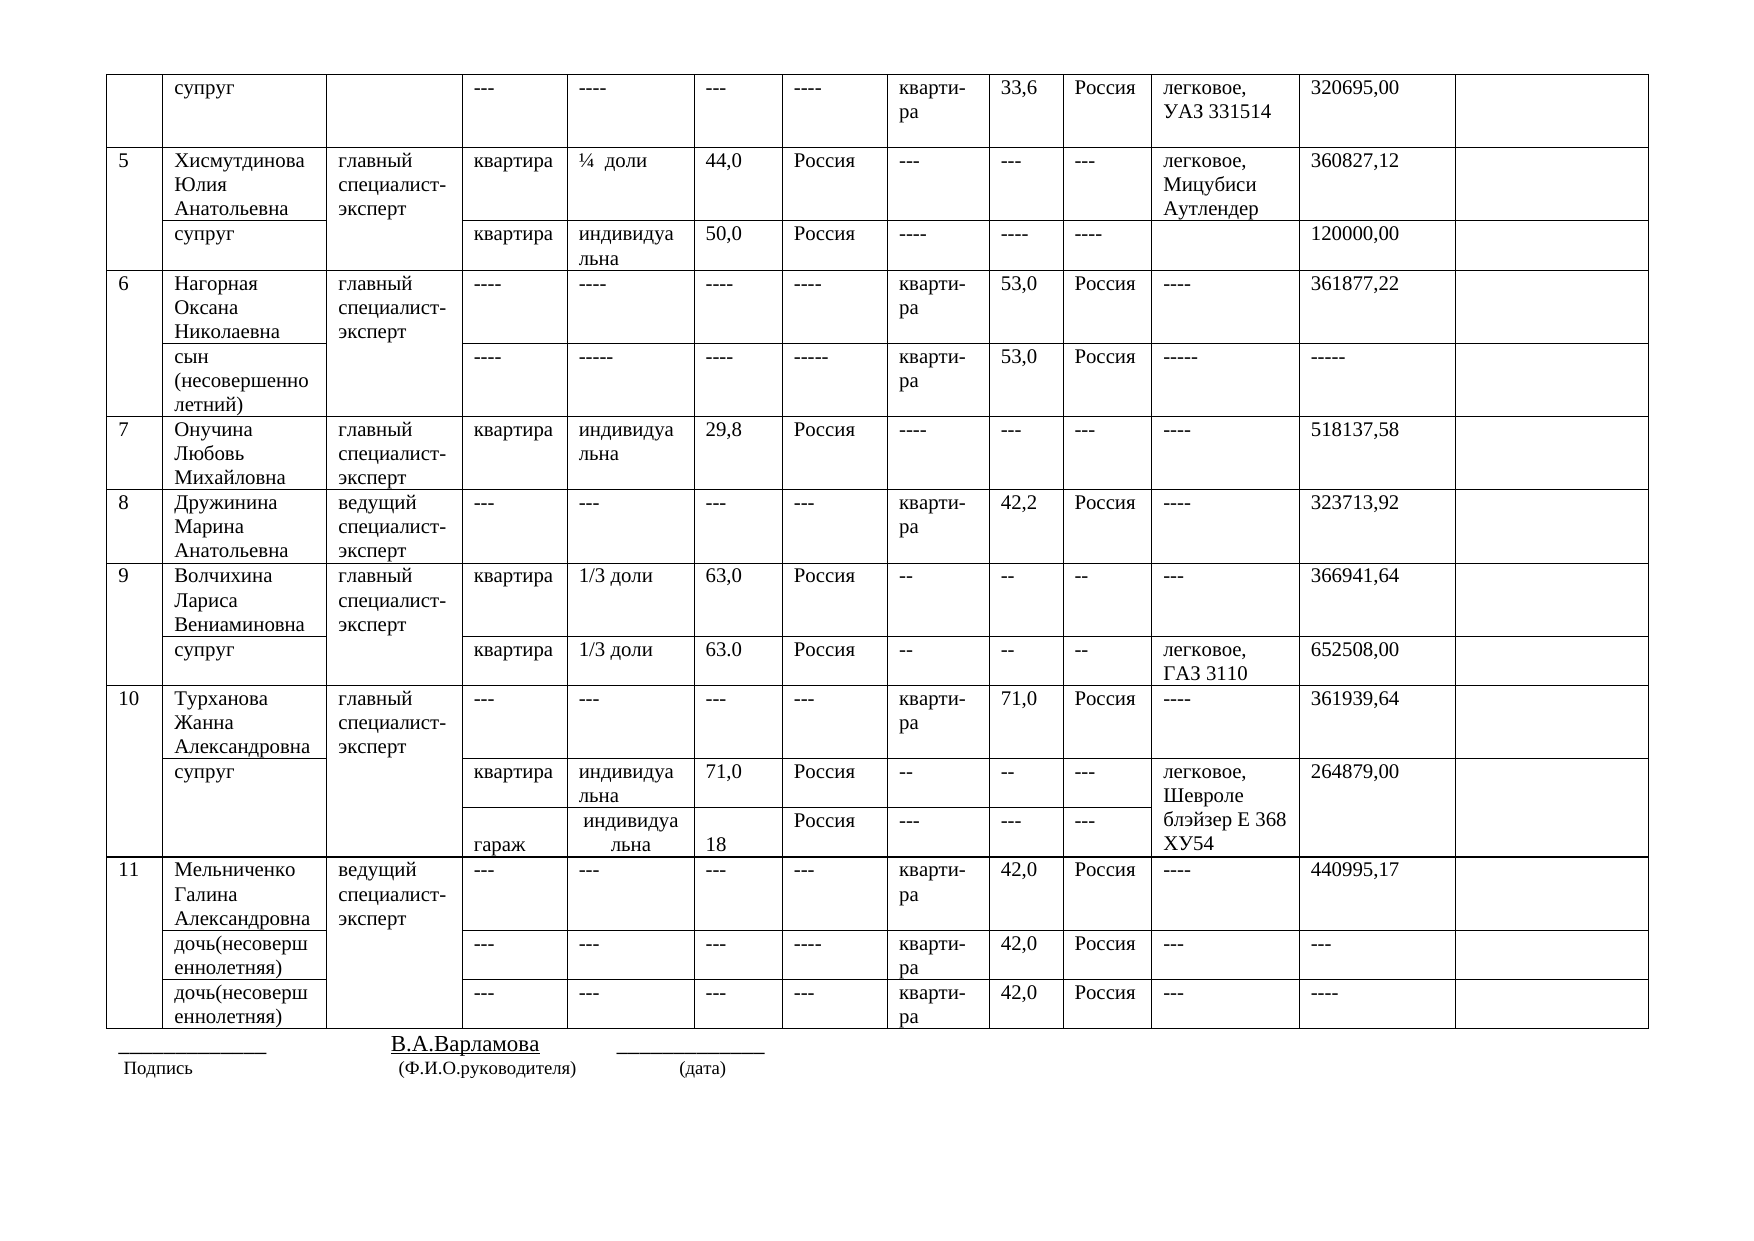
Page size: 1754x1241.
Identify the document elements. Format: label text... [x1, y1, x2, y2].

table_cell --- [568, 858, 694, 929]
table_cell 63.0 [695, 637, 782, 685]
table_cell 42,0 [990, 858, 1063, 929]
table_cell ведущий специалист-эксперт [327, 858, 462, 1028]
table_cell 5 [107, 148, 162, 269]
table_cell --- [568, 931, 694, 979]
table_cell --- [783, 858, 887, 929]
table_cell кварти- ра [888, 686, 989, 758]
table_cell --- [568, 490, 694, 562]
table_cell 71,0 [990, 686, 1063, 758]
table_cell главный специалист-эксперт [327, 417, 462, 489]
table_cell Россия [1064, 271, 1151, 343]
table_cell 440995,17 [1300, 858, 1455, 929]
table_cell --- [695, 490, 782, 562]
table_cell --- [463, 686, 567, 758]
table_cell 323713,92 [1300, 490, 1455, 562]
table_cell 11 [107, 858, 162, 1028]
table_cell ----- [568, 344, 694, 416]
table_cell 42,0 [990, 931, 1063, 979]
table_cell Россия [783, 148, 887, 220]
table_cell 7 [107, 417, 162, 489]
table_cell Россия [783, 637, 887, 685]
text Подпись (Ф.И.О.руководителя) (дата) [118, 1057, 1636, 1078]
table_cell ---- [695, 271, 782, 343]
table_cell --- [695, 931, 782, 979]
table_cell [1456, 221, 1648, 269]
table_cell -- [888, 564, 989, 636]
text _____________ В.А.Варламова _____________ [118, 1029, 1636, 1057]
table_cell --- [463, 490, 567, 562]
table_cell 360827,12 [1300, 148, 1455, 220]
table_cell главный специалист-эксперт [327, 148, 462, 269]
table_cell Россия [1064, 490, 1151, 562]
table_cell [1456, 931, 1648, 979]
table_cell 42,0 [990, 980, 1063, 1028]
table_cell ---- [568, 75, 694, 147]
table_cell 361939,64 [1300, 686, 1455, 758]
table_cell 53,0 [990, 344, 1063, 416]
table_cell легковое, УАЗ 331514 [1152, 75, 1299, 147]
table_cell гараж [463, 808, 567, 856]
table_cell --- [1152, 980, 1299, 1028]
table_cell --- [1300, 931, 1455, 979]
table_cell --- [1064, 417, 1151, 489]
table_cell индивидуальна [568, 417, 694, 489]
table_cell --- [783, 686, 887, 758]
table_cell --- [1064, 148, 1151, 220]
table_cell [1152, 221, 1299, 269]
table_cell кварти- ра [888, 75, 989, 147]
table_cell квартира [463, 759, 567, 807]
table_cell Россия [1064, 931, 1151, 979]
table_cell ----- [1300, 344, 1455, 416]
table_cell 10 [107, 686, 162, 856]
table_cell ---- [1152, 858, 1299, 929]
table_cell 63,0 [695, 564, 782, 636]
table_cell --- [695, 858, 782, 929]
table_cell кварти- ра [888, 490, 989, 562]
table_cell ---- [888, 221, 989, 269]
table_cell --- [888, 148, 989, 220]
table_cell кварти- ра [888, 344, 989, 416]
table_cell ----- [1152, 344, 1299, 416]
table_cell 320695,00 [1300, 75, 1455, 147]
table_cell главный специалист-эксперт [327, 271, 462, 416]
table_cell ---- [1300, 980, 1455, 1028]
table_cell -- [990, 637, 1063, 685]
table_cell [1456, 980, 1648, 1028]
table_cell -- [1064, 564, 1151, 636]
table_cell квартира [463, 637, 567, 685]
table_cell Волчихина Лариса Вениаминовна [163, 564, 326, 636]
table_cell ---- [463, 344, 567, 416]
table_cell [1456, 75, 1648, 147]
table_cell -- [990, 564, 1063, 636]
table_cell -- [888, 759, 989, 807]
table_cell Россия [1064, 344, 1151, 416]
table_cell дочь(несовершеннолетняя) [163, 931, 326, 979]
table_cell индивидуальна [568, 808, 694, 856]
table_cell ¼ доли [568, 148, 694, 220]
table_cell квартира [463, 221, 567, 269]
table_cell 44,0 [695, 148, 782, 220]
table_cell супруг [163, 75, 326, 147]
table_cell ---- [1064, 221, 1151, 269]
table_cell главный специалист-эксперт [327, 564, 462, 685]
table_cell ---- [1152, 417, 1299, 489]
table_cell [1456, 148, 1648, 220]
table_cell --- [695, 686, 782, 758]
table_cell [1456, 490, 1648, 562]
table_cell ---- [888, 417, 989, 489]
table_cell [1456, 271, 1648, 343]
table_cell [1456, 759, 1648, 856]
table_cell --- [1152, 564, 1299, 636]
table_cell кварти- ра [888, 858, 989, 929]
table_cell 120000,00 [1300, 221, 1455, 269]
table_cell --- [783, 980, 887, 1028]
table_cell Мельниченко Галина Александровна [163, 858, 326, 929]
table_cell Россия [1064, 858, 1151, 929]
table_cell 71,0 [695, 759, 782, 807]
table_cell --- [463, 931, 567, 979]
table_cell [1456, 564, 1648, 636]
table_cell Россия [783, 759, 887, 807]
table_cell --- [1152, 931, 1299, 979]
table_cell [1456, 858, 1648, 929]
table_cell 33,6 [990, 75, 1063, 147]
table_cell сын (несовершенно летний) [163, 344, 326, 416]
table_cell супруг [163, 221, 326, 269]
table_cell -- [990, 759, 1063, 807]
table_cell 50,0 [695, 221, 782, 269]
table_cell ---- [695, 344, 782, 416]
table_cell ---- [783, 271, 887, 343]
table_cell Онучина Любовь Михайловна [163, 417, 326, 489]
table_cell Турханова Жанна Александровна [163, 686, 326, 758]
table_cell индивидуальна [568, 221, 694, 269]
table_cell --- [1064, 808, 1151, 856]
table_cell легковое, ГАЗ 3110 [1152, 637, 1299, 685]
table_cell --- [990, 148, 1063, 220]
table_cell [1456, 686, 1648, 758]
table_cell ---- [568, 271, 694, 343]
table_cell --- [568, 686, 694, 758]
table_cell 1/3 доли [568, 564, 694, 636]
table_cell 518137,58 [1300, 417, 1455, 489]
table_cell 18 [695, 808, 782, 856]
table_cell -- [1064, 637, 1151, 685]
table_cell ---- [1152, 686, 1299, 758]
table_cell ---- [990, 221, 1063, 269]
table_cell 6 [107, 271, 162, 416]
table_cell индивидуальна [568, 759, 694, 807]
table_cell 53,0 [990, 271, 1063, 343]
table_cell --- [1064, 759, 1151, 807]
table_cell --- [695, 75, 782, 147]
table_cell легковое, Шевроле блэйзер Е 368 ХУ54 [1152, 759, 1299, 856]
table_cell 8 [107, 490, 162, 562]
table_cell --- [568, 980, 694, 1028]
table_cell ---- [1152, 271, 1299, 343]
table_cell -- [888, 637, 989, 685]
table_cell 264879,00 [1300, 759, 1455, 856]
table_cell квартира [463, 148, 567, 220]
table_cell Россия [1064, 686, 1151, 758]
table_cell --- [463, 75, 567, 147]
table_cell Россия [1064, 75, 1151, 147]
table_cell ведущий специалист-эксперт [327, 490, 462, 562]
table_cell ----- [783, 344, 887, 416]
table_cell [1456, 637, 1648, 685]
table_cell супруг [163, 637, 326, 685]
table_cell Россия [783, 417, 887, 489]
table_cell кварти- ра [888, 931, 989, 979]
table_cell 361877,22 [1300, 271, 1455, 343]
table_cell главный специалист-эксперт [327, 686, 462, 856]
table_cell 42,2 [990, 490, 1063, 562]
table_cell ---- [783, 75, 887, 147]
table_cell Нагорная Оксана Николаевна [163, 271, 326, 343]
table_cell Дружинина Марина Анатольевна [163, 490, 326, 562]
table_cell квартира [463, 564, 567, 636]
table_cell 366941,64 [1300, 564, 1455, 636]
table_cell супруг [163, 759, 326, 856]
table_cell ---- [463, 271, 567, 343]
table_cell кварти- ра [888, 980, 989, 1028]
table_cell [1456, 417, 1648, 489]
table_cell --- [463, 980, 567, 1028]
table_cell дочь(несовершеннолетняя) [163, 980, 326, 1028]
table_cell ---- [1152, 490, 1299, 562]
table_cell ---- [783, 931, 887, 979]
table_cell Россия [1064, 980, 1151, 1028]
table_cell 29,8 [695, 417, 782, 489]
table_cell --- [888, 808, 989, 856]
table_cell --- [990, 417, 1063, 489]
table_cell [1456, 344, 1648, 416]
table_cell Россия [783, 221, 887, 269]
table_cell --- [463, 858, 567, 929]
table_cell Россия [783, 564, 887, 636]
table_cell --- [990, 808, 1063, 856]
table_cell --- [783, 490, 887, 562]
table_cell 1/3 доли [568, 637, 694, 685]
table_cell Россия [783, 808, 887, 856]
table_cell легковое, Мицубиси Аутлендер [1152, 148, 1299, 220]
table_cell --- [695, 980, 782, 1028]
table_cell кварти- ра [888, 271, 989, 343]
table_cell 9 [107, 564, 162, 685]
table_cell 652508,00 [1300, 637, 1455, 685]
table_cell Хисмутдинова Юлия Анатольевна [163, 148, 326, 220]
table_cell квартира [463, 417, 567, 489]
